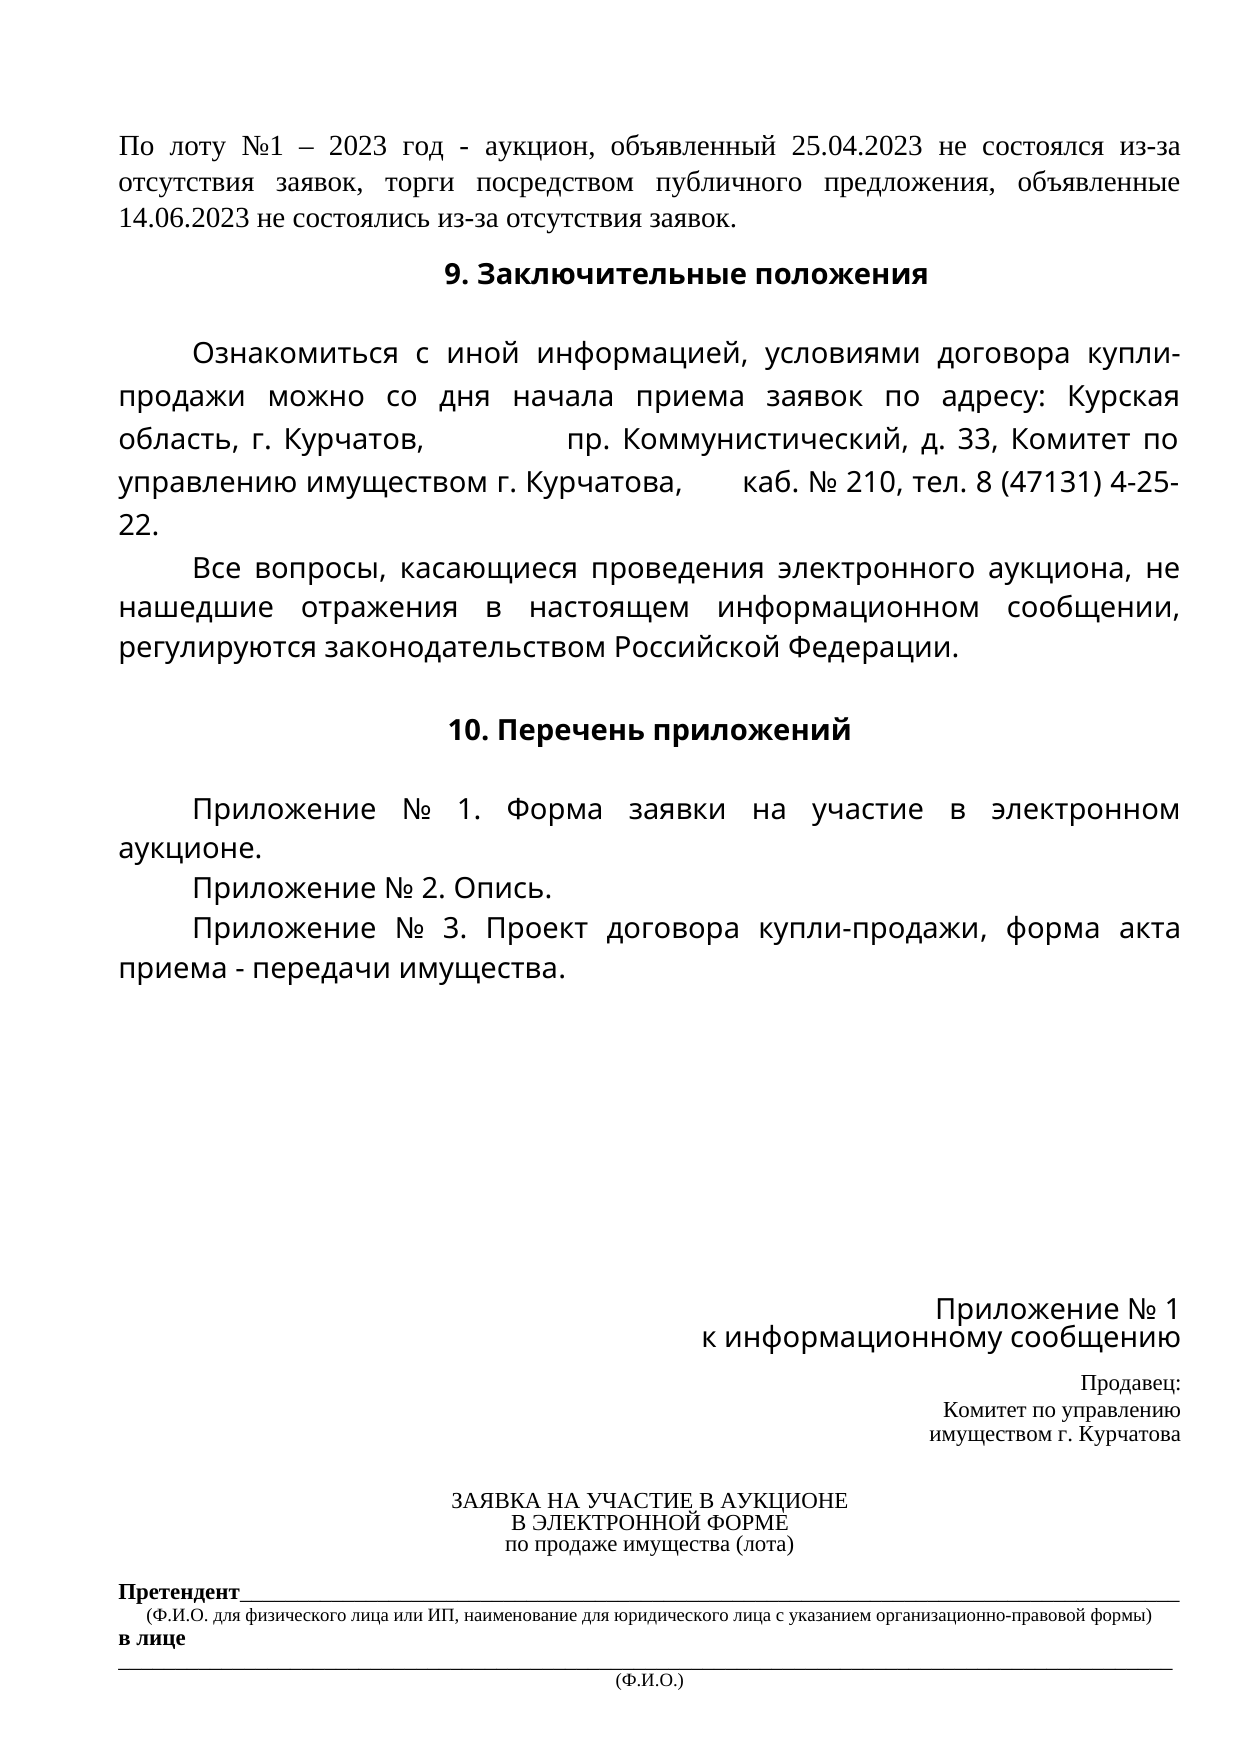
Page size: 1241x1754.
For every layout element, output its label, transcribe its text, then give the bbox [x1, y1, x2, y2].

text По лоту №1 – 2023 год - аукцион, объявленный 25.04.2023 не состоялся из-за отсутствия заявок, торги посредством публичного предложения, объявленные 14.06.2023 не состоялись из-за отсутствия заявок. [118, 128, 1181, 234]
text к информационному сообщению [773, 1328, 1181, 1352]
text в лице ____________________________________________________________________________________________ [118, 1627, 1181, 1672]
text (Ф.И.О.) [118, 1672, 1181, 1690]
text В ЭЛЕКТРОННОЙ ФОРМЕ [118, 1513, 1181, 1534]
text Приложение № 3. Проект договора купли-продажи, форма акта приема - передачи имущества. [118, 907, 1181, 987]
text Приложение № 1. Форма заявки на участие в электронном аукционе. [118, 788, 1181, 867]
text ЗАЯВКА НА УЧАСТИЕ В АУКЦИОНЕ [118, 1492, 1181, 1513]
text Комитет по управлению [118, 1398, 1181, 1422]
text к информационному сообщению [118, 1328, 770, 1352]
text по продаже имущества (лота) [118, 1534, 1181, 1555]
text Приложение № 2. Опись. [118, 867, 1181, 907]
text Приложение № 1 [118, 1288, 1181, 1328]
text Ознакомиться с иной информацией, условиями договора купли-продажи можно со дня начала приема заявок по адресу: Курская область, г. Курчатов, пр. Коммунистический, д. 33, Комитет по управлению имуществом г. Курчатова, каб. № 210, тел. 8 (47131) 4-25-22. [118, 333, 1181, 544]
text Продавец: [118, 1369, 1181, 1396]
text (Ф.И.О. для физического лица или ИП, наименование для юридического лица с указанием организационно-правовой формы) [118, 1604, 1181, 1626]
text 9. Заключительные положения [118, 253, 1181, 293]
text имуществом г. Курчатова [118, 1422, 1181, 1447]
text Все вопросы, касающиеся проведения электронного аукциона, не нашедшие отражения в настоящем информационном сообщении, регулируются законодательством Российской Федерации. [118, 547, 1181, 666]
text 10. Перечень приложений [118, 709, 1181, 748]
text Претендент__________________________________________________________________________________ [118, 1582, 1181, 1604]
